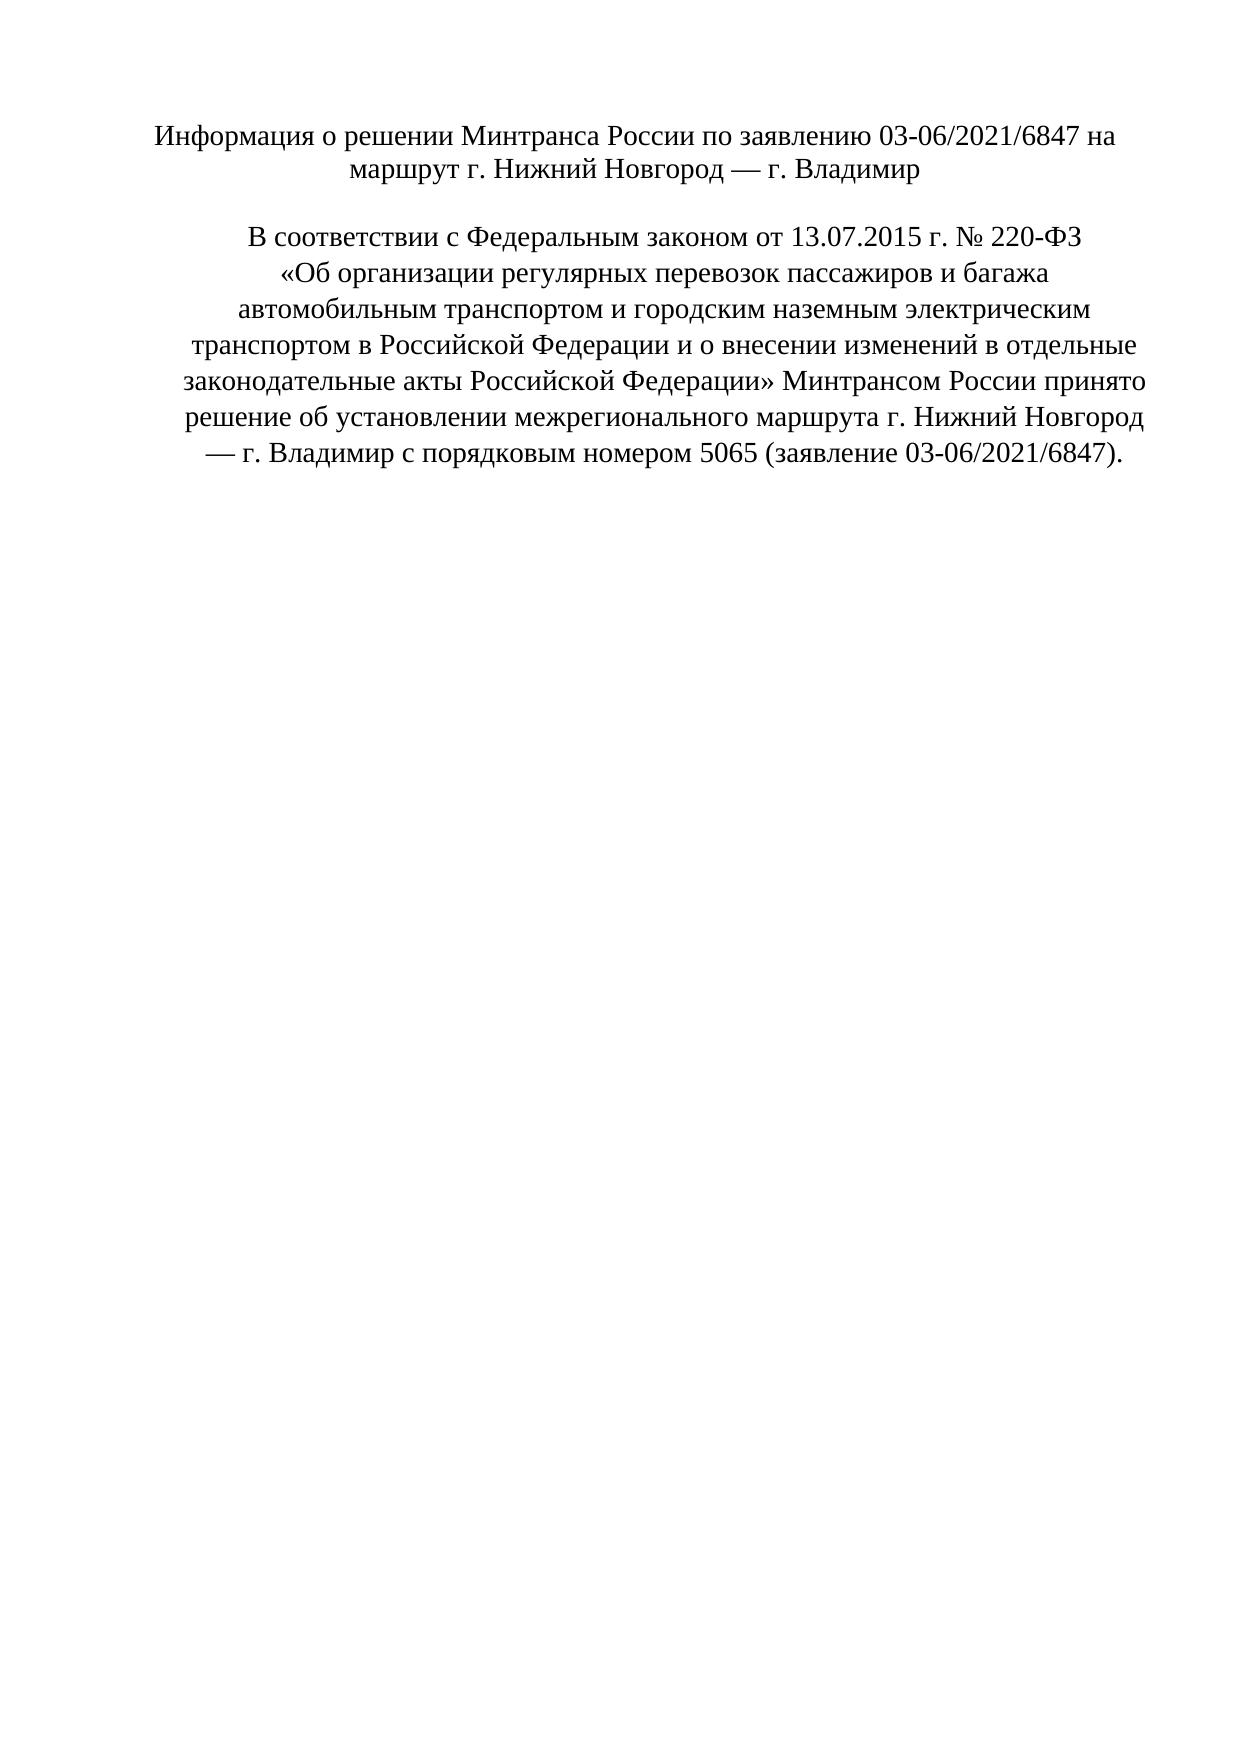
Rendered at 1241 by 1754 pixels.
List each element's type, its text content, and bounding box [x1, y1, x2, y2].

text В соответствии с Федеральным законом от 13.07.2015 г. № 220-ФЗ «Об организации регулярных перевозок пассажиров и багажа автомобильным транспортом и городским наземным электрическим транспортом в Российской Федерации и о внесении изменений в отдельные законодательные акты Российской Федерации» Минтрансом России принято решение об установлении межрегионального маршрута г. Нижний Новгород — г. Владимир с порядковым номером 5065 (заявление 03-06/2021/6847). [177, 219, 1152, 469]
text Информация о решении Минтранса России по заявлению 03-06/2021/6847 на маршрут г. Нижний Новгород — г. Владимир [118, 118, 1152, 185]
